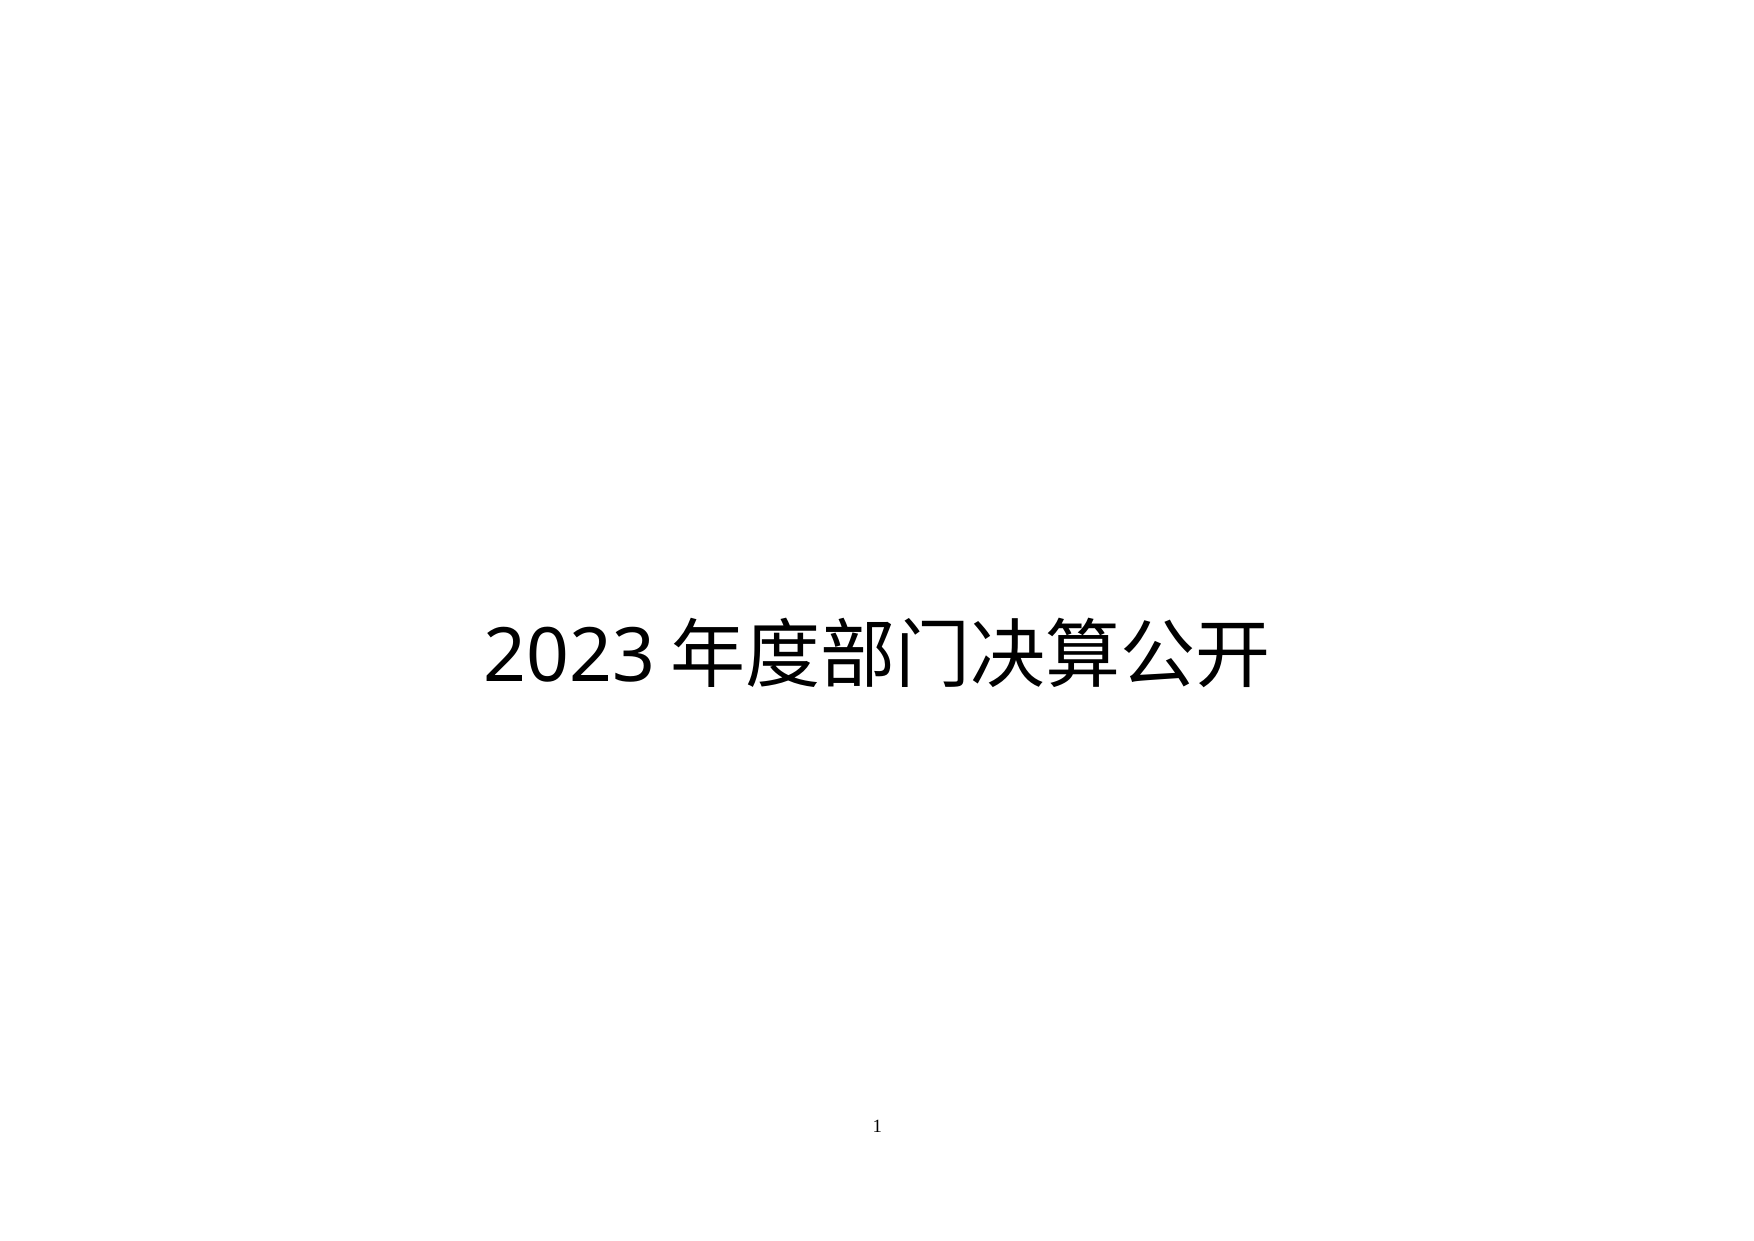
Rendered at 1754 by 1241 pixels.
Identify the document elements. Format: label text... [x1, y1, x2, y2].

text 2023年度部门决算公开 [118, 584, 1636, 714]
